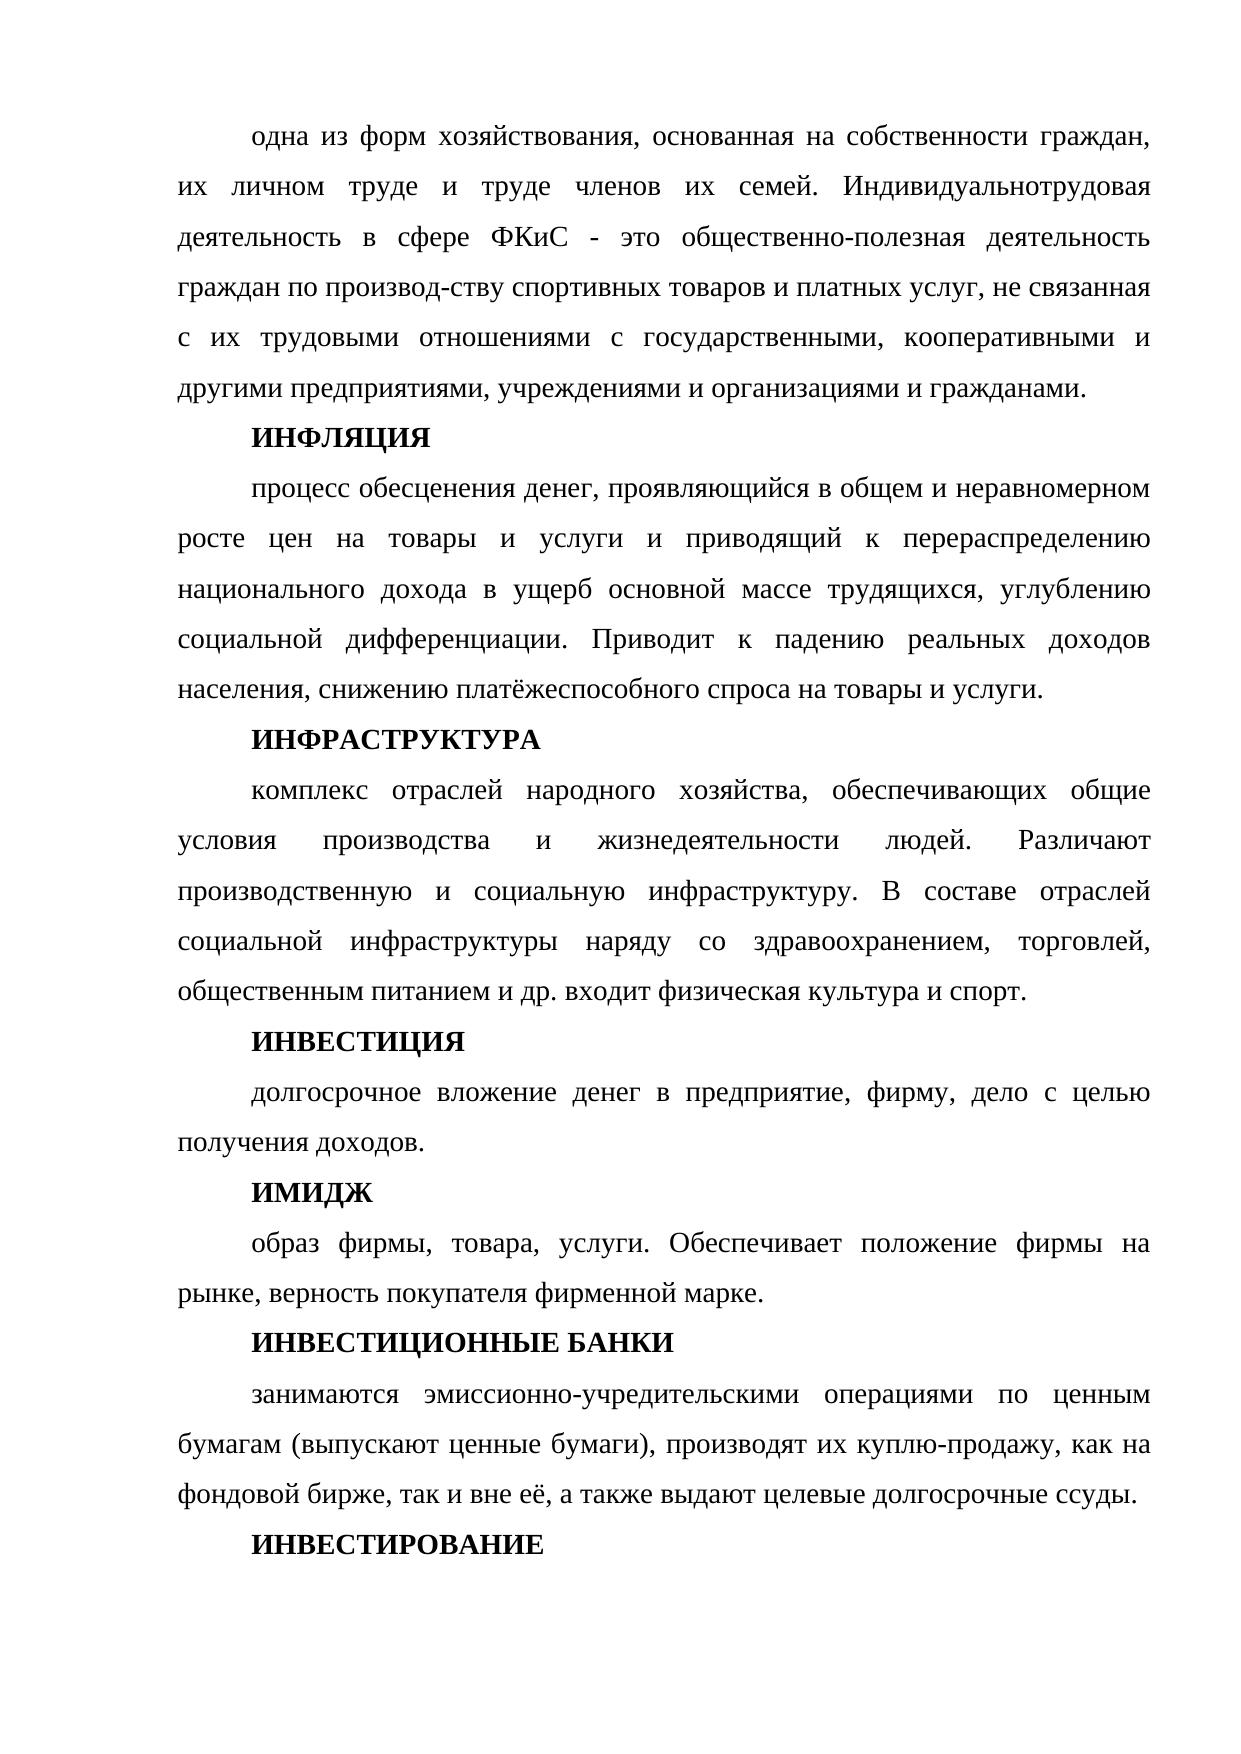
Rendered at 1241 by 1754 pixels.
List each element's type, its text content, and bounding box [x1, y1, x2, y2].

text комплекс отраслей народного хозяйства, обеспечивающих общие условия производства и жизнедеятельности людей. Различают производственную и социальную инфраструктуру. В составе отраслей социальной инфраструктуры наряду со здравоохранением, торговлей, общественным питанием и др. входит физическая культура и спорт. [177, 772, 1152, 1007]
text ИНФЛЯЦИЯ [177, 420, 1152, 453]
text долгосрочное вложение денег в предприятие, фирму, дело с целью получения доходов. [177, 1074, 1152, 1158]
text образ фирмы, товара, услуги. Обеспечивает положение фирмы на рынке, верность покупателя фирменной марке. [177, 1225, 1152, 1309]
text ИМИДЖ [177, 1175, 1152, 1208]
text одна из форм хозяйствования, основанная на собственности граждан, их личном труде и труде членов их семей. Индивидуальнотрудовая деятельность в сфере ФКиС - это общественно-полезная деятельность граждан по производ-ству спортивных товаров и платных услуг, не связанная с их трудовыми отношениями с государственными, кооперативными и другими предприятиями, учреждениями и организациями и гражданами. [177, 118, 1152, 403]
text ИНВЕСТИЦИОННЫЕ БАНКИ [177, 1326, 1152, 1359]
text ИНФРАСТРУКТУРА [177, 722, 1152, 755]
text ИНВЕСТИЦИЯ [177, 1024, 1152, 1057]
text процесс обесценения денег, проявляющийся в общем и неравномерном росте цен на товары и услуги и приводящий к перераспределению национального дохода в ущерб основной массе трудящихся, углублению социальной дифференциации. Приводит к падению реальных доходов населения, снижению платёжеспособного спроса на товары и услуги. [177, 470, 1152, 705]
text занимаются эмиссионно-учредительскими операциями по ценным бумагам (выпускают ценные бумаги), производят их куплю-продажу, как на фондовой бирже, так и вне её, а также выдают целевые долгосрочные ссуды. [177, 1376, 1152, 1510]
text ИНВЕСТИРОВАНИЕ [177, 1527, 1152, 1560]
